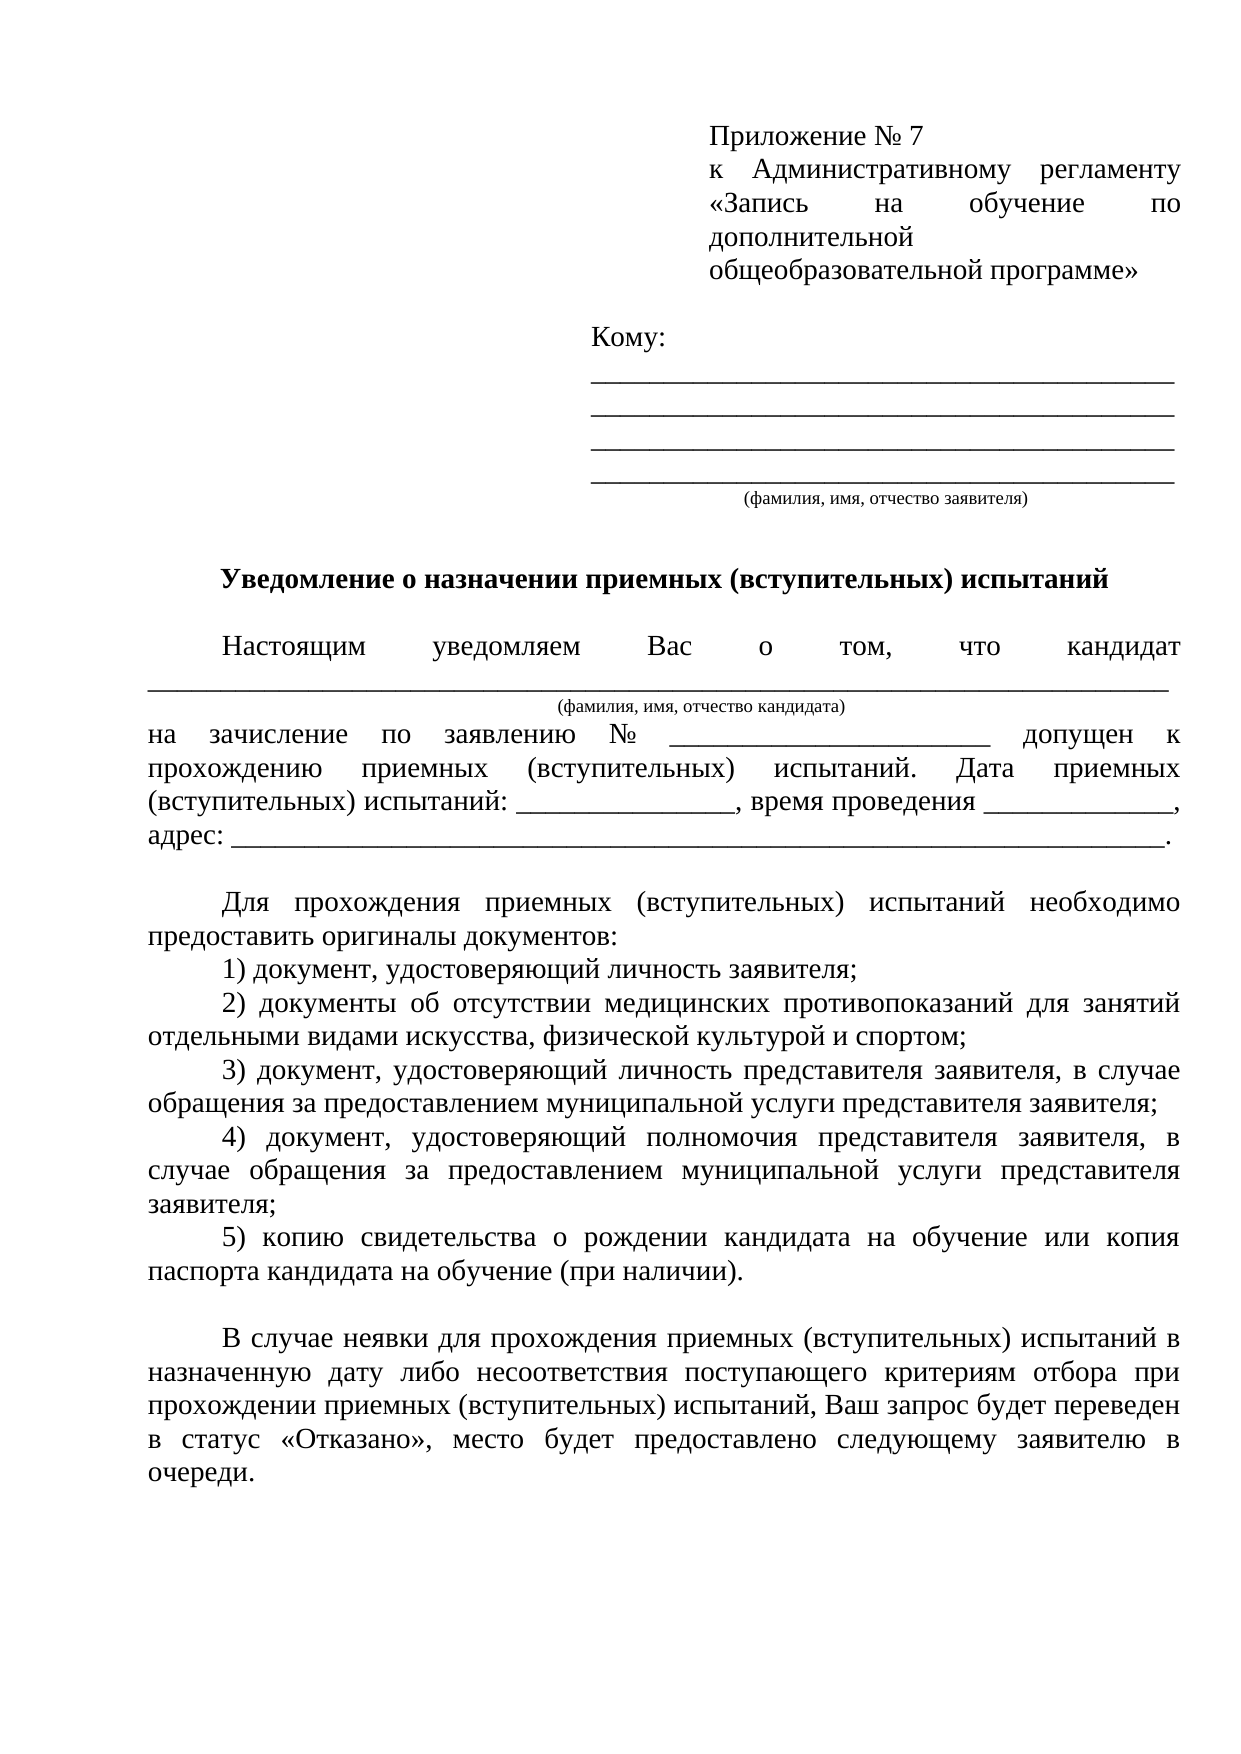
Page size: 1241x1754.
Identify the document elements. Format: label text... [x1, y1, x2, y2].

text Настоящим уведомляем Вас о том, что кандидат ______________________________________________________________________ [148, 628, 1181, 695]
text к Административному регламенту «Запись на обучение по дополнительной общеобразовательной программе» [709, 152, 1181, 286]
text Уведомление о назначении приемных (вступительных) испытаний [148, 561, 1181, 594]
text 1) документ, удостоверяющий личность заявителя; [148, 951, 1181, 985]
text В случае неявки для прохождения приемных (вступительных) испытаний в назначенную дату либо несоответствия поступающего критериям отбора при прохождении приемных (вступительных) испытаний, Ваш запрос будет переведен в статус «Отказано», место будет предоставлено следующему заявителю в очереди. [148, 1320, 1181, 1488]
text 4) документ, удостоверяющий полномочия представителя заявителя, в случае обращения за предоставлением муниципальной услуги представителя заявителя; [148, 1119, 1181, 1219]
text Для прохождения приемных (вступительных) испытаний необходимо предоставить оригиналы документов: [148, 884, 1181, 951]
text (фамилия, имя, отчество заявителя) [591, 487, 1181, 509]
text (фамилия, имя, отчество кандидата) [148, 695, 1181, 716]
text Кому: ________________________________________________________________________________________________________________________________________________________________ [591, 319, 1181, 487]
text 3) документ, удостоверяющий личность представителя заявителя, в случае обращения за предоставлением муниципальной услуги представителя заявителя; [148, 1052, 1181, 1119]
text 2) документы об отсутствии медицинских противопоказаний для занятий отдельными видами искусства, физической культурой и спортом; [148, 985, 1181, 1052]
text на зачисление по заявлению № ______________________ допущен к прохождению приемных (вступительных) испытаний. Дата приемных (вступительных) испытаний: _______________, время проведения _____________, адрес: ________________________________________________________________. [148, 716, 1181, 851]
text 5) копию свидетельства о рождении кандидата на обучение или копия паспорта кандидата на обучение (при наличии). [148, 1219, 1181, 1287]
text Приложение № 7 [709, 118, 1181, 152]
